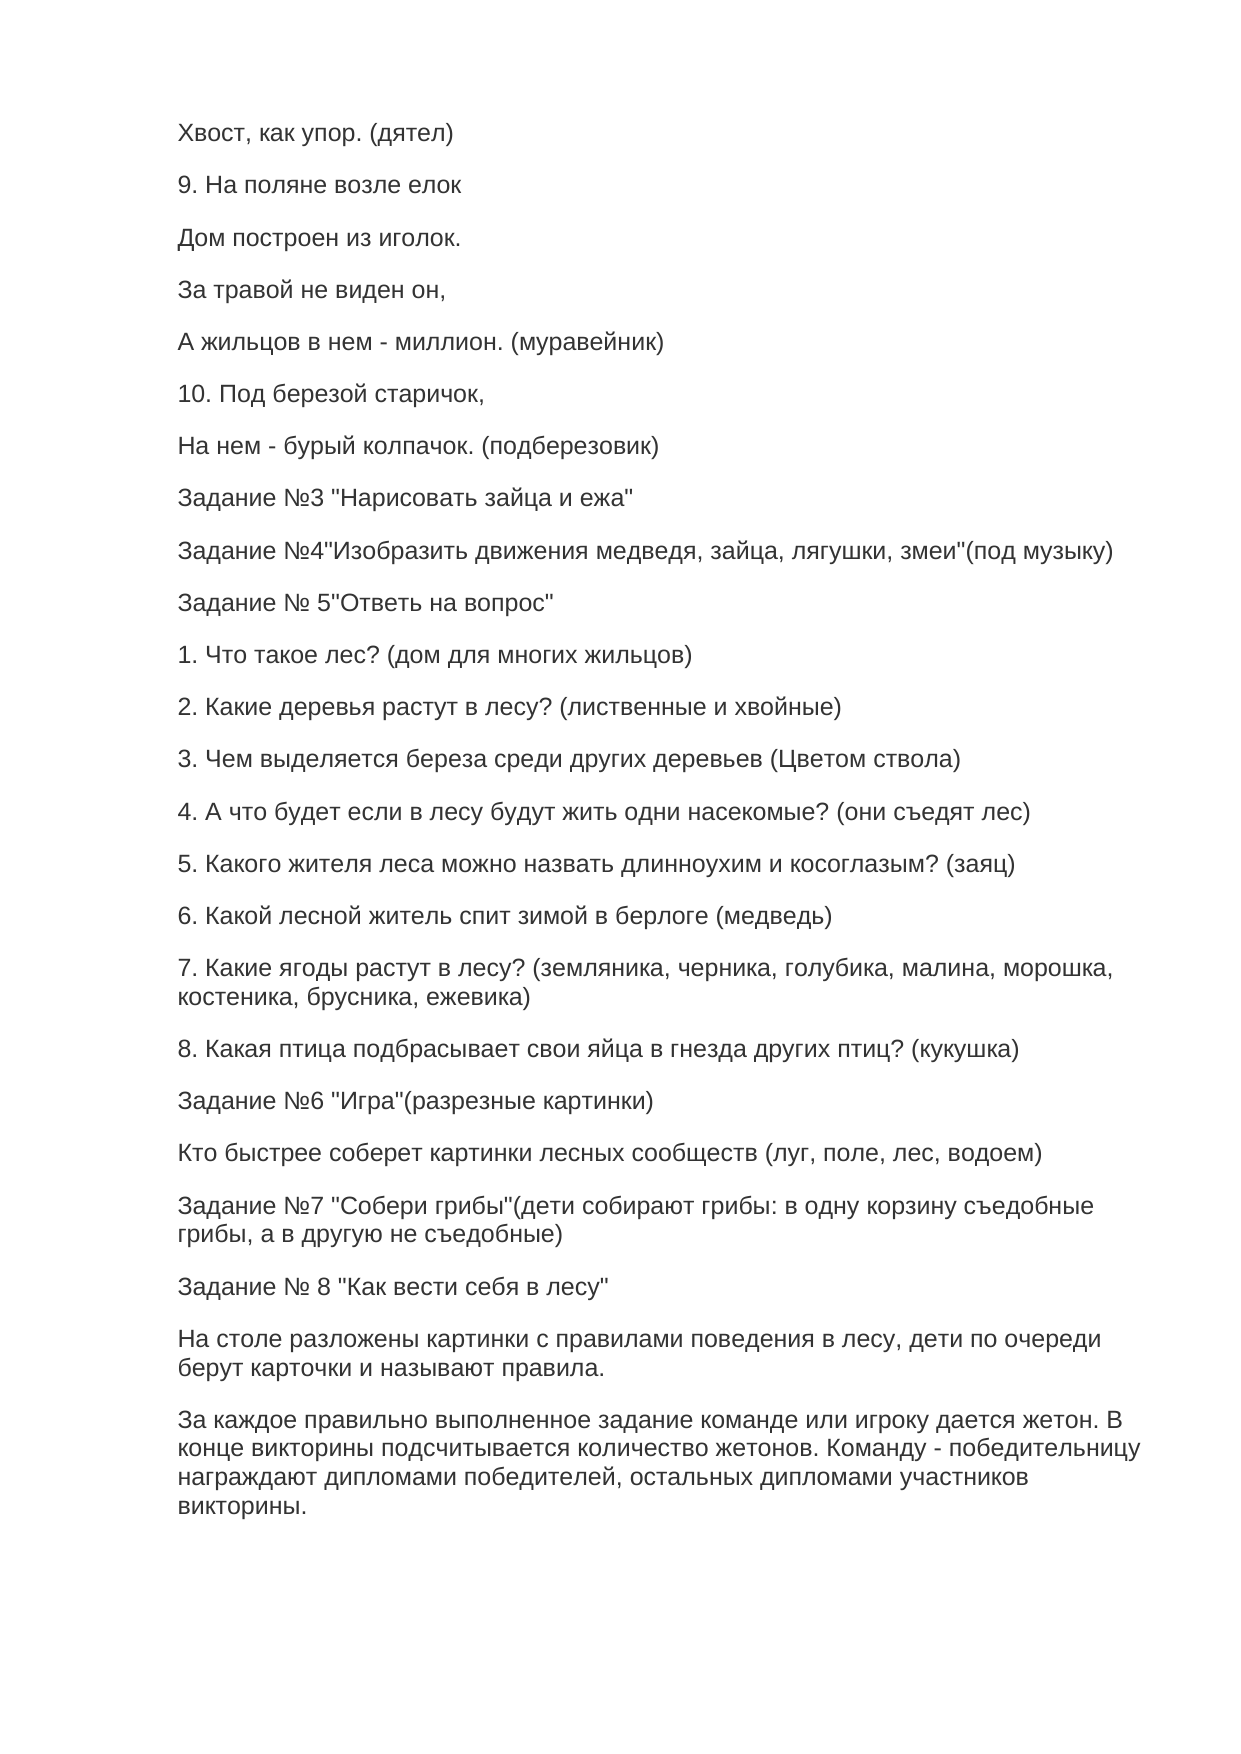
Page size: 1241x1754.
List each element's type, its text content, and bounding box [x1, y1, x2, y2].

text 3. Чем выделяется береза среди других деревьев (Цветом ствола) [177, 744, 1152, 773]
text Дом построен из иголок. [177, 222, 1152, 251]
text Задание №7 "Собери грибы"(дети собирают грибы: в одну корзину съедобные грибы, а в другую не съедобные) [177, 1191, 1152, 1248]
text 4. А что будет если в лесу будут жить одни насекомые? (они съедят лес) [177, 797, 1152, 825]
text 1. Что такое лес? (дом для многих жильцов) [177, 640, 1152, 669]
text Задание №3 "Нарисовать зайца и ежа" [177, 483, 1152, 512]
text За травой не виден он, [177, 275, 1152, 303]
text Задание №6 "Игра"(разрезные картинки) [177, 1086, 1152, 1115]
text Задание №4"Изобразить движения медведя, зайца, лягушки, змеи"(под музыку) [177, 536, 1152, 564]
text Задание № 8 "Как вести себя в лесу" [177, 1272, 1152, 1300]
text Задание № 5"Ответь на вопрос" [177, 588, 1152, 617]
text 7. Какие ягоды растут в лесу? (земляника, черника, голубика, малина, морошка, костеника, брусника, ежевика) [177, 953, 1152, 1011]
text 10. Под березой старичок, [177, 379, 1152, 408]
text Хвост, как упор. (дятел) [177, 118, 1152, 147]
text На нем - бурый колпачок. (подберезовик) [177, 431, 1152, 460]
text 8. Какая птица подбрасывает свои яйца в гнезда других птиц? (кукушка) [177, 1034, 1152, 1063]
text А жильцов в нем - миллион. (муравейник) [177, 327, 1152, 356]
text Кто быстрее соберет картинки лесных сообществ (луг, поле, лес, водоем) [177, 1138, 1152, 1167]
text 9. На поляне возле елок [177, 170, 1152, 199]
text 5. Какого жителя леса можно назвать длинноухим и косоглазым? (заяц) [177, 849, 1152, 877]
text За каждое правильно выполненное задание команде или игроку дается жетон. В конце викторины подсчитывается количество жетонов. Команду - победительницу награждают дипломами победителей, остальных дипломами участников викторины. [177, 1405, 1152, 1520]
text 2. Какие деревья растут в лесу? (лиственные и хвойные) [177, 692, 1152, 721]
text 6. Какой лесной житель спит зимой в берлоге (медведь) [177, 901, 1152, 930]
text На столе разложены картинки с правилами поведения в лесу, дети по очереди берут карточки и называют правила. [177, 1324, 1152, 1381]
